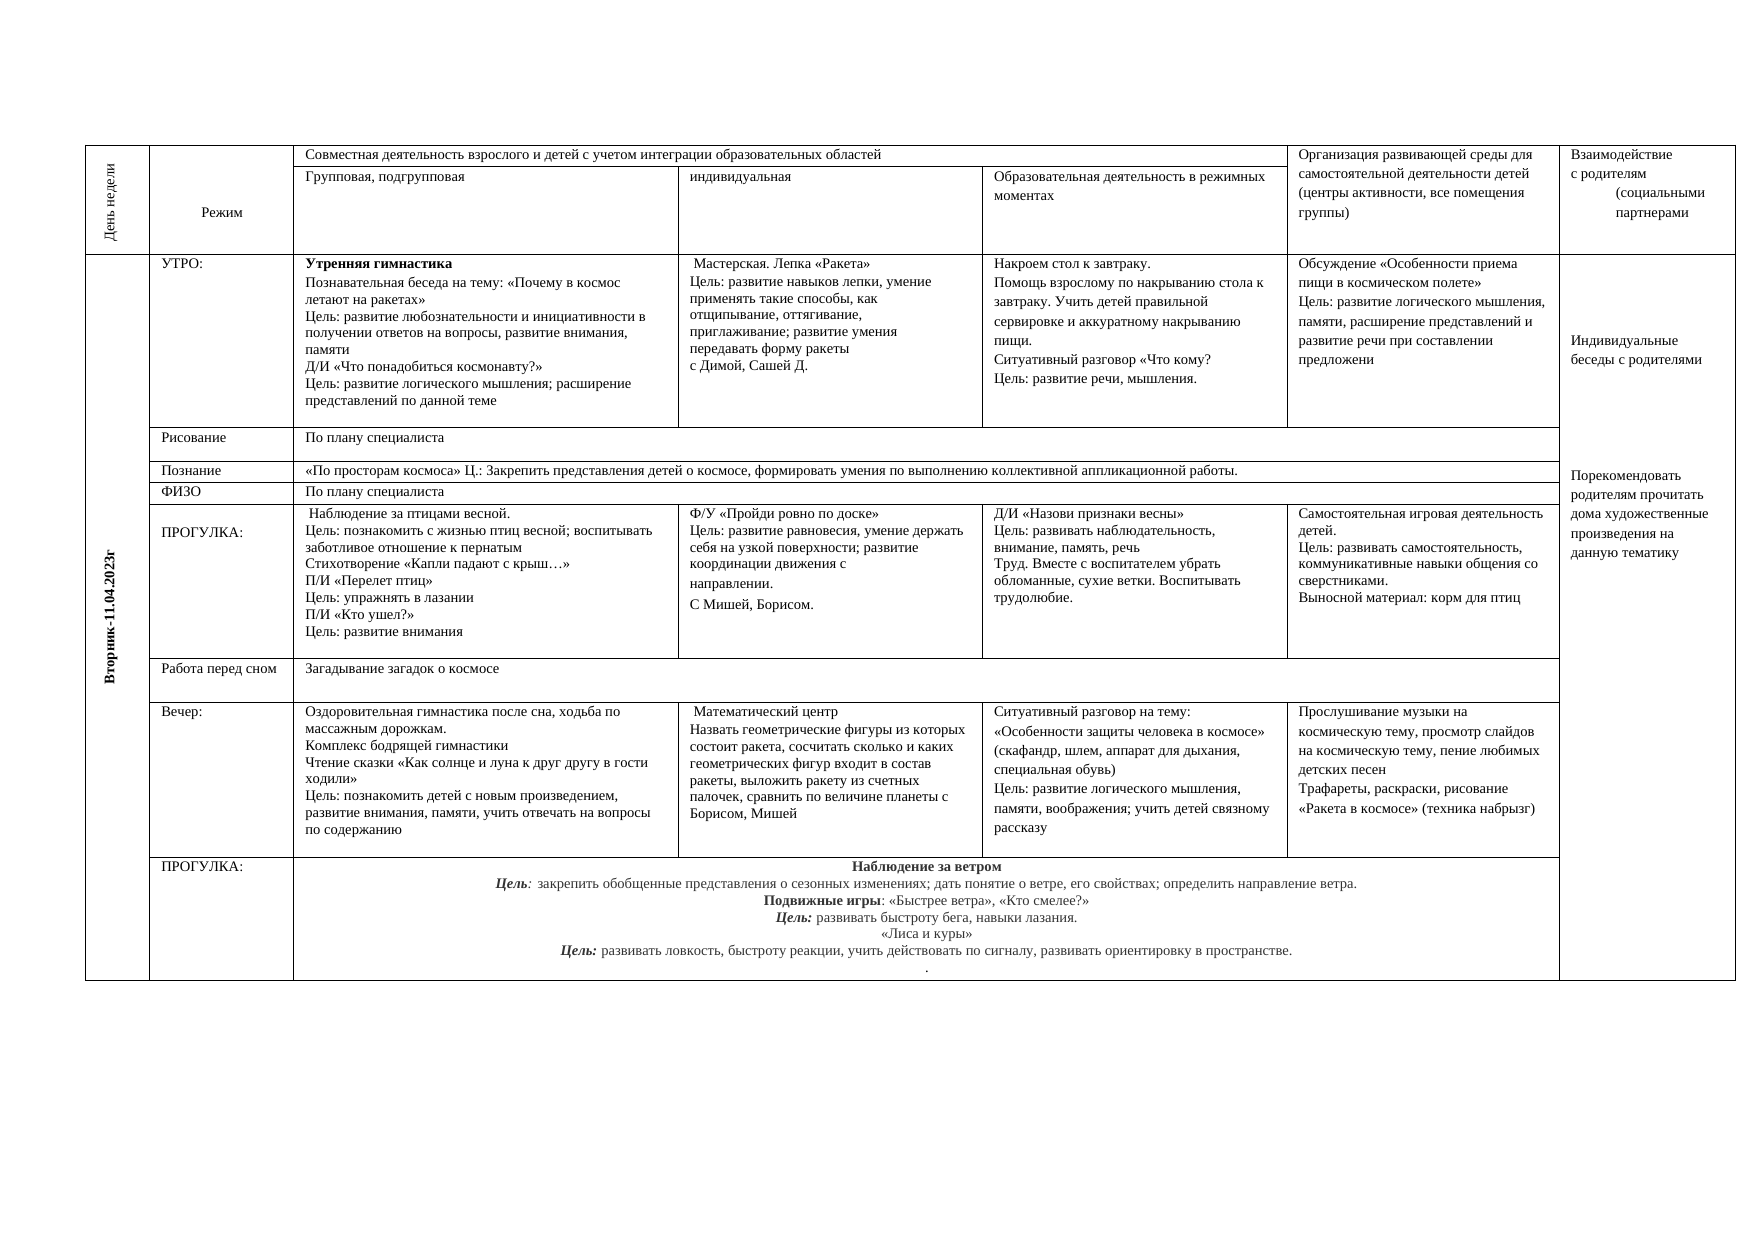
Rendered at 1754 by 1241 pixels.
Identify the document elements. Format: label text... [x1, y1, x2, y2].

table_cell ФИЗО [150, 483, 293, 504]
table_cell Образовательная деятельность в режимных моментах [983, 167, 1287, 253]
table_header Режим [150, 146, 293, 253]
table_cell Наблюдение за птицами весной. Цель: познакомить с жизнью птиц весной; воспитывать заботливое отношение к пернатым Стихотворение «Капли падают с крыш…» П/И «Перелет птиц» Цель: упражнять в лазании П/И «Кто ушел?» Цель: развитие внимания [294, 505, 678, 658]
table_cell индивидуальная [679, 167, 982, 253]
table_cell Вторник-11.04.2023г [86, 255, 149, 979]
table_cell Наблюдение за ветром Цель: закрепить обобщенные представления о сезонных изменениях; дать понятие о ветре, его свойствах; определить направление ветра. Подвижные игры: «Быстрее ветра», «Кто смелее?» Цель: развивать быстроту бега, навыки лазания. «Лиса и куры» Цель: развивать ловкость, быстроту реакции, учить действовать по сигналу, развивать ориентировку в пространстве. . [294, 858, 1559, 979]
table_cell Рисование [150, 428, 293, 461]
table_cell «По просторам космоса» Ц.: Закрепить представления детей о космосе, формировать умения по выполнению коллективной аппликационной работы. [294, 462, 1559, 482]
table_cell Обсуждение «Особенности приема пищи в космическом полете» Цель: развитие логического мышления, памяти, расширение представлений и развитие речи при составлении предложени [1288, 255, 1559, 427]
table_cell Оздоровительная гимнастика после сна, ходьба по массажным дорожкам. Комплекс бодрящей гимнастики Чтение сказки «Как солнце и луна к друг другу в гости ходили» Цель: познакомить детей с новым произведением, развитие внимания, памяти, учить отвечать на вопросы по содержанию [294, 703, 678, 857]
table_header Организация развивающей среды для самостоятельной деятельности детей (центры активности, все помещения группы) [1288, 146, 1559, 253]
table_cell Мастерская. Лепка «Ракета» Цель: развитие навыков лепки, умение применять такие способы, как отщипывание, оттягивание, приглаживание; развитие умения передавать форму ракеты с Димой, Сашей Д. [679, 255, 982, 427]
table_cell Математический центр Назвать геометрические фигуры из которых состоит ракета, сосчитать сколько и каких геометрических фигур входит в состав ракеты, выложить ракету из счетных палочек, сравнить по величине планеты с Борисом, Мишей [679, 703, 982, 857]
table_cell Утренняя гимнастика Познавательная беседа на тему: «Почему в космос летают на ракетах» Цель: развитие любознательности и инициативности в получении ответов на вопросы, развитие внимания, памяти Д/И «Что понадобиться космонавту?» Цель: развитие логического мышления; расширение представлений по данной теме [294, 255, 678, 427]
table_header Совместная деятельность взрослого и детей с учетом интеграции образовательных областей [294, 146, 1287, 166]
table_cell Работа перед сном [150, 659, 293, 702]
table_cell По плану специалиста [294, 428, 1559, 461]
table_cell Познание [150, 462, 293, 482]
table_cell Самостоятельная игровая деятельность детей. Цель: развивать самостоятельность, коммуникативные навыки общения со сверстниками. Выносной материал: корм для птиц [1288, 505, 1559, 658]
table_cell ПРОГУЛКА: [150, 505, 293, 658]
table_cell По плану специалиста [294, 483, 1559, 504]
table_header Взаимодействие с родителям (социальными партнерами [1560, 146, 1735, 253]
table_cell Прослушивание музыки на космическую тему, просмотр слайдов на космическую тему, пение любимых детских песен Трафареты, раскраски, рисование «Ракета в космосе» (техника набрызг) [1288, 703, 1559, 857]
table_cell ПРОГУЛКА: [150, 858, 293, 979]
table_cell Ситуативный разговор на тему: «Особенности защиты человека в космосе» (скафандр, шлем, аппарат для дыхания, специальная обувь) Цель: развитие логического мышления, памяти, воображения; учить детей связному рассказу [983, 703, 1287, 857]
table_cell Ф/У «Пройди ровно по доске» Цель: развитие равновесия, умение держать себя на узкой поверхности; развитие координации движения с направлении. С Мишей, Борисом. [679, 505, 982, 658]
table_cell Д/И «Назови признаки весны» Цель: развивать наблюдательность, внимание, память, речь Труд. Вместе с воспитателем убрать обломанные, сухие ветки. Воспитывать трудолюбие. [983, 505, 1287, 658]
table_cell Вечер: [150, 703, 293, 857]
table_cell Индивидуальные беседы с родителями Порекомендовать родителям прочитать дома художественные произведения на данную тематику [1560, 255, 1735, 979]
table_header День недели [86, 146, 149, 253]
table_cell УТРО: [150, 255, 293, 427]
table_cell Загадывание загадок о космосе [294, 659, 1559, 702]
table_cell Групповая, подгрупповая [294, 167, 678, 253]
table_cell Накроем стол к завтраку. Помощь взрослому по накрыванию стола к завтраку. Учить детей правильной сервировке и аккуратному накрыванию пищи. Ситуативный разговор «Что кому? Цель: развитие речи, мышления. [983, 255, 1287, 427]
